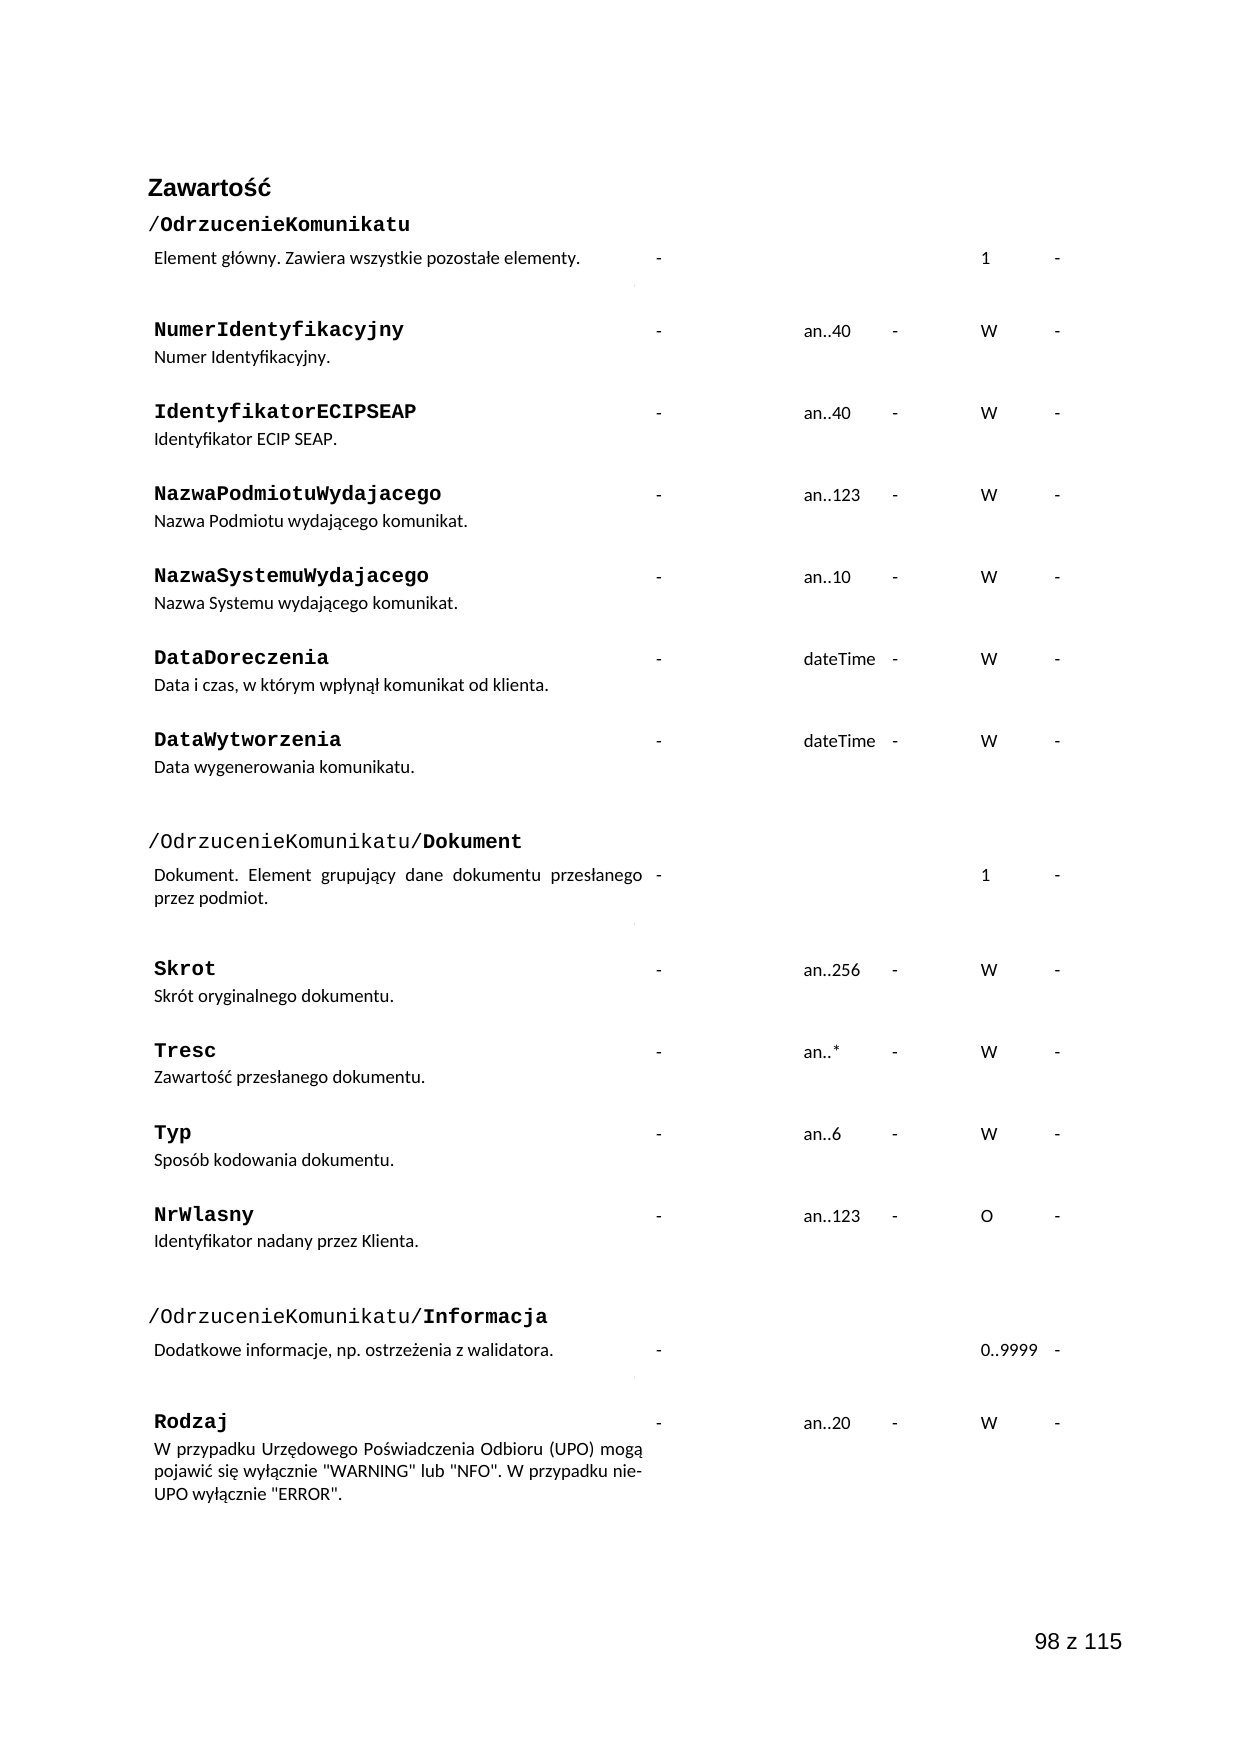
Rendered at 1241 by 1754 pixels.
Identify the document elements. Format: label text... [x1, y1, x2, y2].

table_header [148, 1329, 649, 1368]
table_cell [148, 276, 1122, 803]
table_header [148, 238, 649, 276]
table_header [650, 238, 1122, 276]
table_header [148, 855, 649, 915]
text /OdrzucenieKomunikatu/Dokument [148, 831, 1122, 854]
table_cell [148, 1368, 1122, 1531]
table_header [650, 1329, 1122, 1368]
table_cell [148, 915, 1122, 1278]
text Zawartość [148, 173, 1122, 201]
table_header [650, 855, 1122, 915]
text /OdrzucenieKomunikatu [148, 214, 1122, 238]
text /OdrzucenieKomunikatu/Informacja [148, 1306, 1122, 1329]
